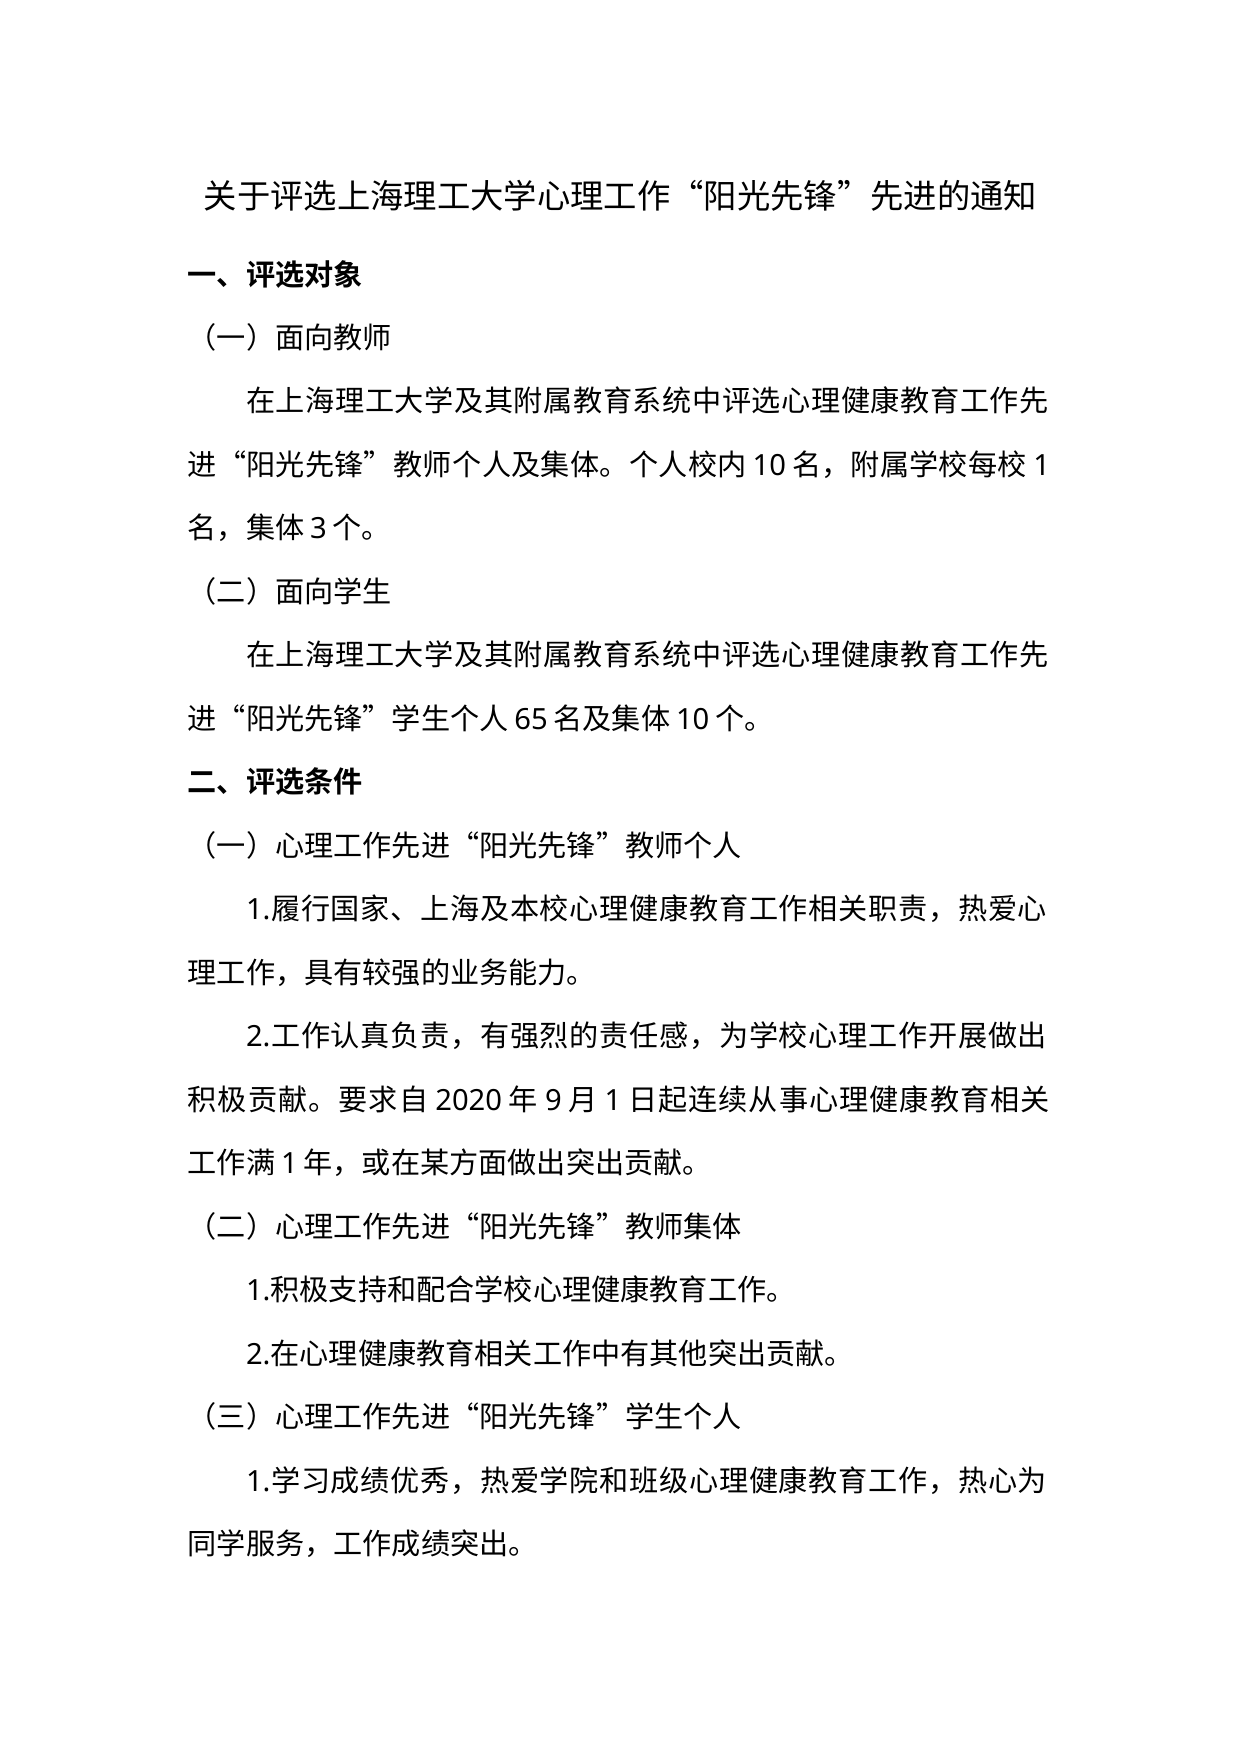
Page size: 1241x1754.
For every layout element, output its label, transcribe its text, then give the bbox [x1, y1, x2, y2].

text 1.履行国家、上海及本校心理健康教育工作相关职责，热爱心理工作，具有较强的业务能力。 [187, 886, 1050, 992]
text 2.在心理健康教育相关工作中有其他突出贡献。 [187, 1330, 1050, 1373]
text （二）心理工作先进“阳光先锋”教师集体 [187, 1203, 1050, 1246]
text 1.积极支持和配合学校心理健康教育工作。 [187, 1267, 1050, 1309]
text （一）心理工作先进“阳光先锋”教师个人 [187, 822, 1050, 864]
text （三）心理工作先进“阳光先锋”学生个人 [187, 1394, 1050, 1436]
text 二、评选条件 [187, 759, 1050, 801]
text 关于评选上海理工大学心理工作“阳光先锋”先进的通知 [187, 162, 1053, 227]
text 在上海理工大学及其附属教育系统中评选心理健康教育工作先进“阳光先锋”学生个人65名及集体10个。 [187, 632, 1050, 738]
text 一、评选对象 [187, 251, 1050, 293]
text 1.学习成绩优秀，热爱学院和班级心理健康教育工作，热心为同学服务，工作成绩突出。 [187, 1457, 1050, 1563]
text （二）面向学生 [187, 568, 1050, 611]
text 在上海理工大学及其附属教育系统中评选心理健康教育工作先进“阳光先锋”教师个人及集体。个人校内10名，附属学校每校1名，集体3个。 [187, 378, 1050, 547]
text （一）面向教师 [187, 314, 1050, 357]
text 2.工作认真负责，有强烈的责任感，为学校心理工作开展做出积极贡献。要求自2020年9月1日起连续从事心理健康教育相关工作满1年，或在某方面做出突出贡献。 [187, 1013, 1050, 1182]
